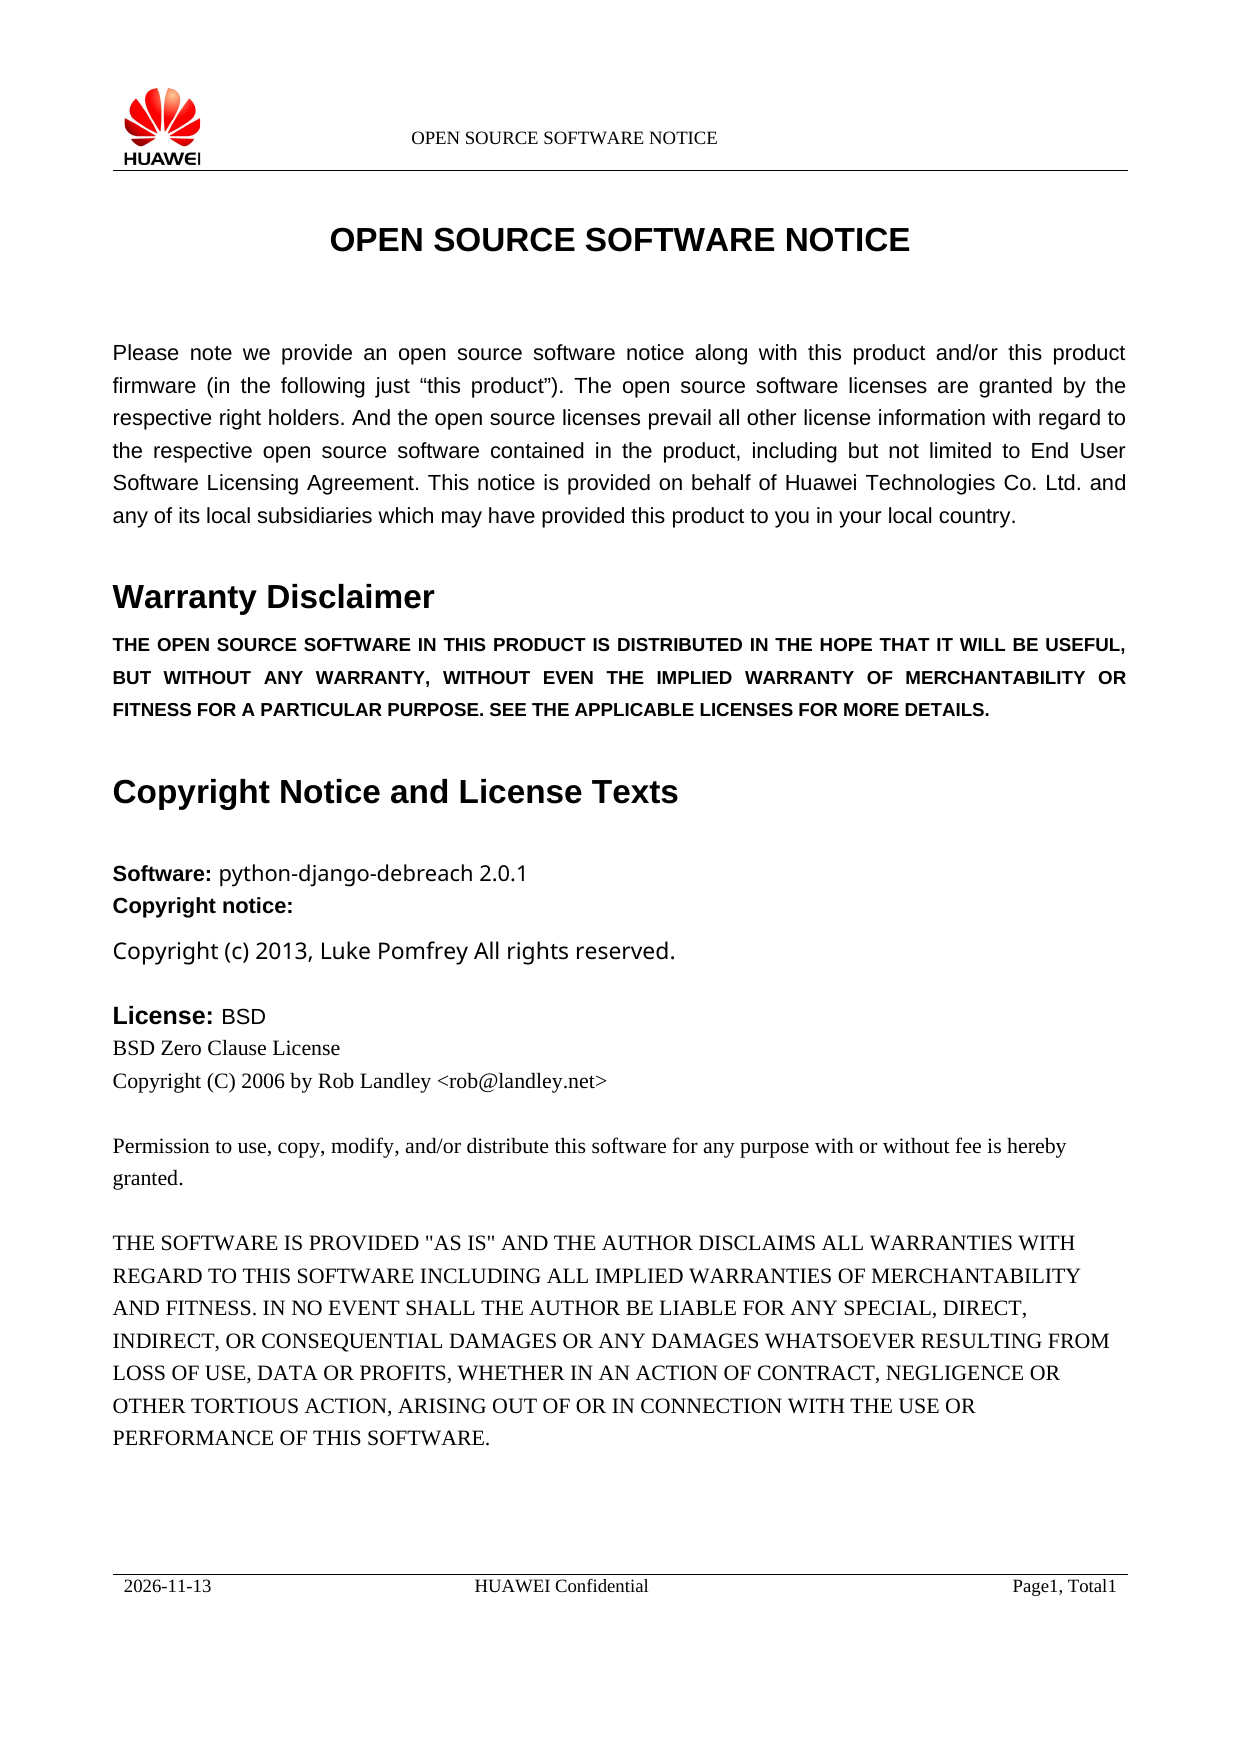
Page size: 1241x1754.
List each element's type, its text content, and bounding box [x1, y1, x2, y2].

title Software: python-django-debreach 2.0.1 [112, 856, 1128, 889]
picture [124, 88, 201, 165]
text The open source software in this product is distributed in the hope that it will be useful, but WITHOUT ANY WARRANTY, without even the implied warranty of MERCHANTABILITY or FITNESS FOR A PARTICULAR PURPOSE. See the applicable licenses for more details. [112, 629, 1128, 726]
text Please note we provide an open source software notice along with this product and/or this product firmware (in the following just “this product”). The open source software licenses are granted by the respective right holders. And the open source licenses prevail all other license information with regard to the respective open source software contained in the product, including but not limited to End User Software Licensing Agreement. This notice is provided on behalf of Huawei Technologies Co. Ltd. and any of its local subsidiaries which may have provided this product to you in your local country. [112, 336, 1128, 531]
text OPEN SOURCE SOFTWARE NOTICE [112, 206, 1128, 271]
text License: BSD [112, 999, 1128, 1031]
text Copyright Notice and License Texts [112, 759, 1128, 824]
text Warranty Disclaimer [112, 564, 1128, 629]
text BSD Zero Clause License Copyright (C) 2006 by Rob Landley <rob@landley.net> Permission to use, copy, modify, and/or distribute this software for any purpose with or without fee is hereby granted. THE SOFTWARE IS PROVIDED "AS IS" AND THE AUTHOR DISCLAIMS ALL WARRANTIES WITH REGARD TO THIS SOFTWARE INCLUDING ALL IMPLIED WARRANTIES OF MERCHANTABILITY AND FITNESS. IN NO EVENT SHALL THE AUTHOR BE LIABLE FOR ANY SPECIAL, DIRECT, INDIRECT, OR CONSEQUENTIAL DAMAGES OR ANY DAMAGES WHATSOEVER RESULTING FROM LOSS OF USE, DATA OR PROFITS, WHETHER IN AN ACTION OF CONTRACT, NEGLIGENCE OR OTHER TORTIOUS ACTION, ARISING OUT OF OR IN CONNECTION WITH THE USE OR PERFORMANCE OF THIS SOFTWARE. [112, 1031, 1128, 1486]
text Copyright (c) 2013, Luke Pomfrey All rights reserved. [112, 934, 1128, 999]
text Copyright notice: [112, 889, 1128, 921]
